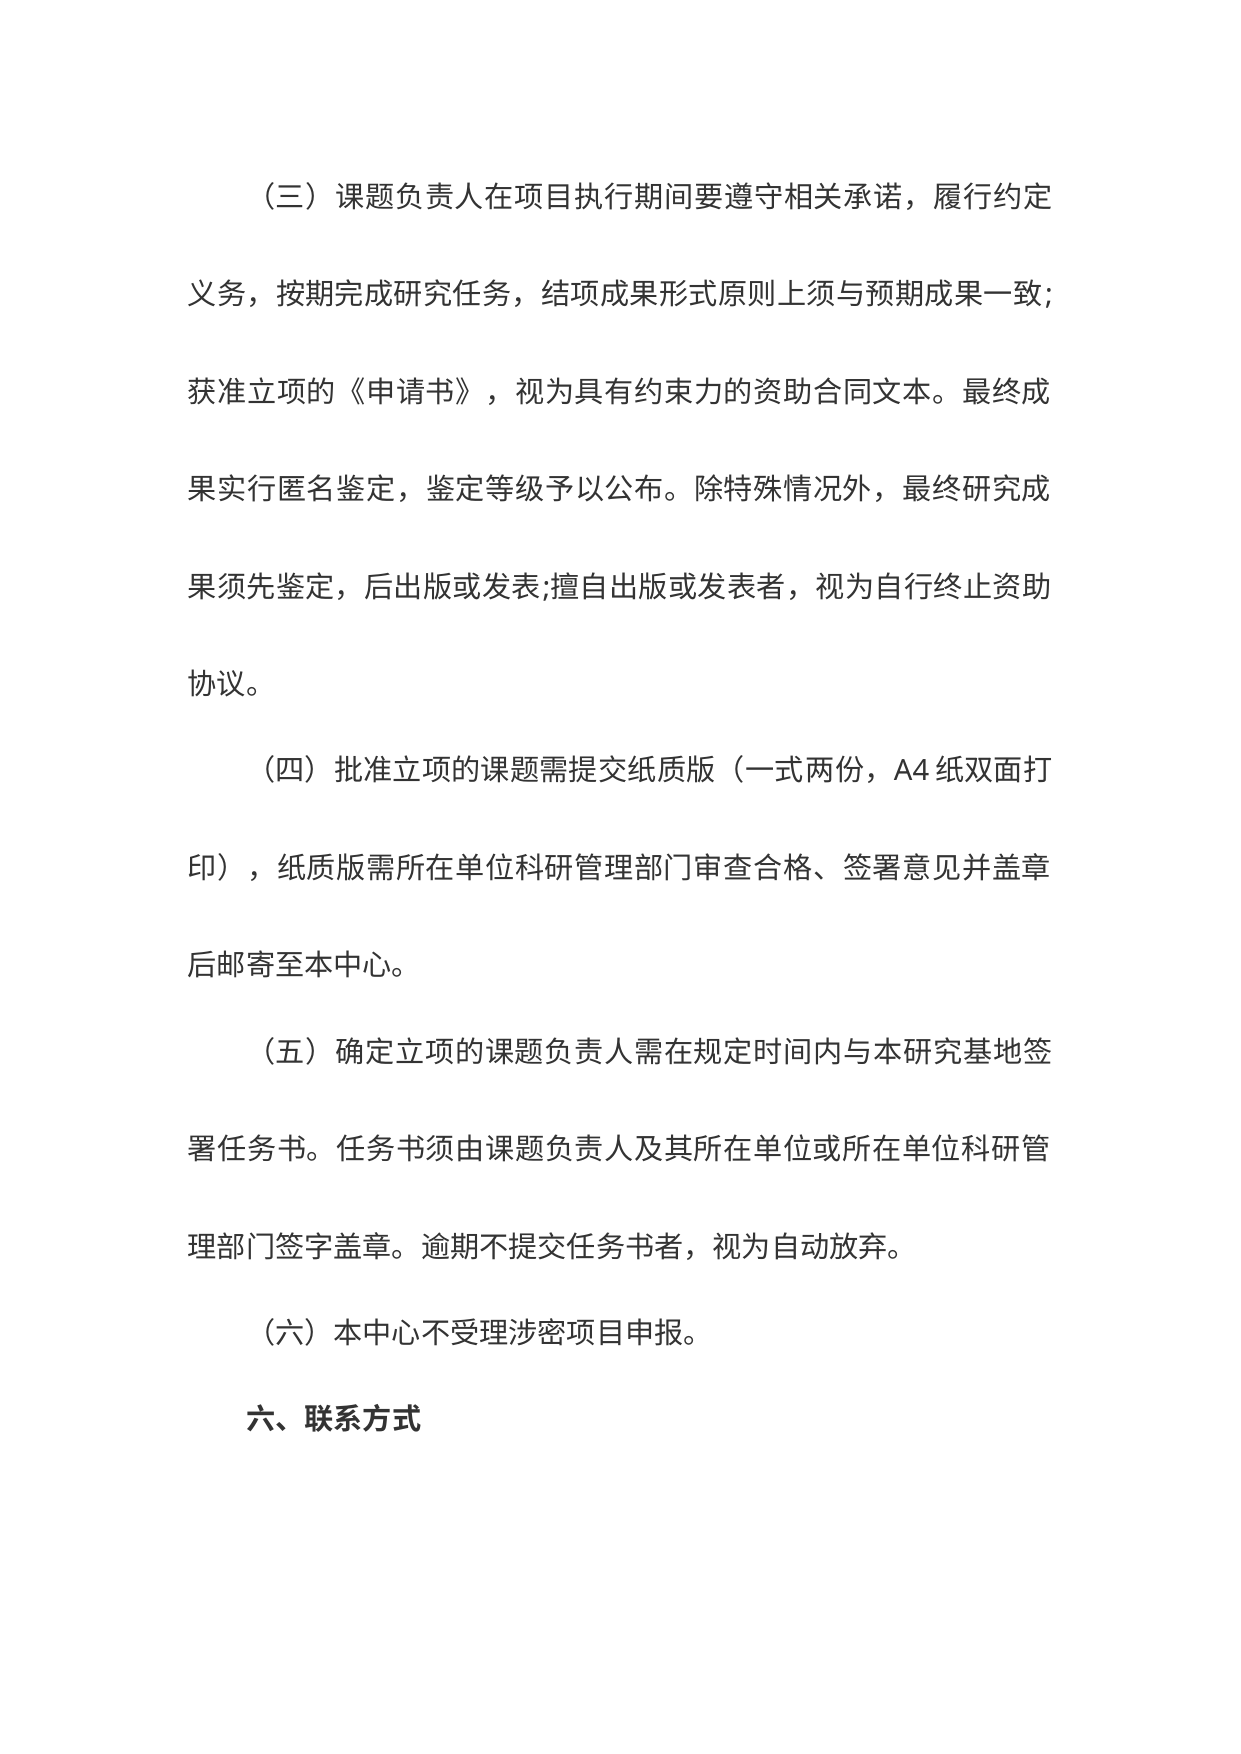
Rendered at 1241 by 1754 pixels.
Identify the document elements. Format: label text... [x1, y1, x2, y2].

text （四）批准立项的课题需提交纸质版（一式两份，A4纸双面打印），纸质版需所在单位科研管理部门审查合格、签署意见并盖章后邮寄至本中心。 [187, 736, 1053, 996]
text 六、联系方式 [187, 1384, 1053, 1449]
text （三）课题负责人在项目执行期间要遵守相关承诺，履行约定义务，按期完成研究任务，结项成果形式原则上须与预期成果一致;获准立项的《申请书》，视为具有约束力的资助合同文本。最终成果实行匿名鉴定，鉴定等级予以公布。除特殊情况外，最终研究成果须先鉴定，后出版或发表;擅自出版或发表者，视为自行终止资助协议。 [187, 162, 1053, 714]
text （五）确定立项的课题负责人需在规定时间内与本研究基地签署任务书。任务书须由课题负责人及其所在单位或所在单位科研管理部门签字盖章。逾期不提交任务书者，视为自动放弃。 [187, 1017, 1053, 1277]
text （六）本中心不受理涉密项目申报。 [187, 1298, 1053, 1363]
